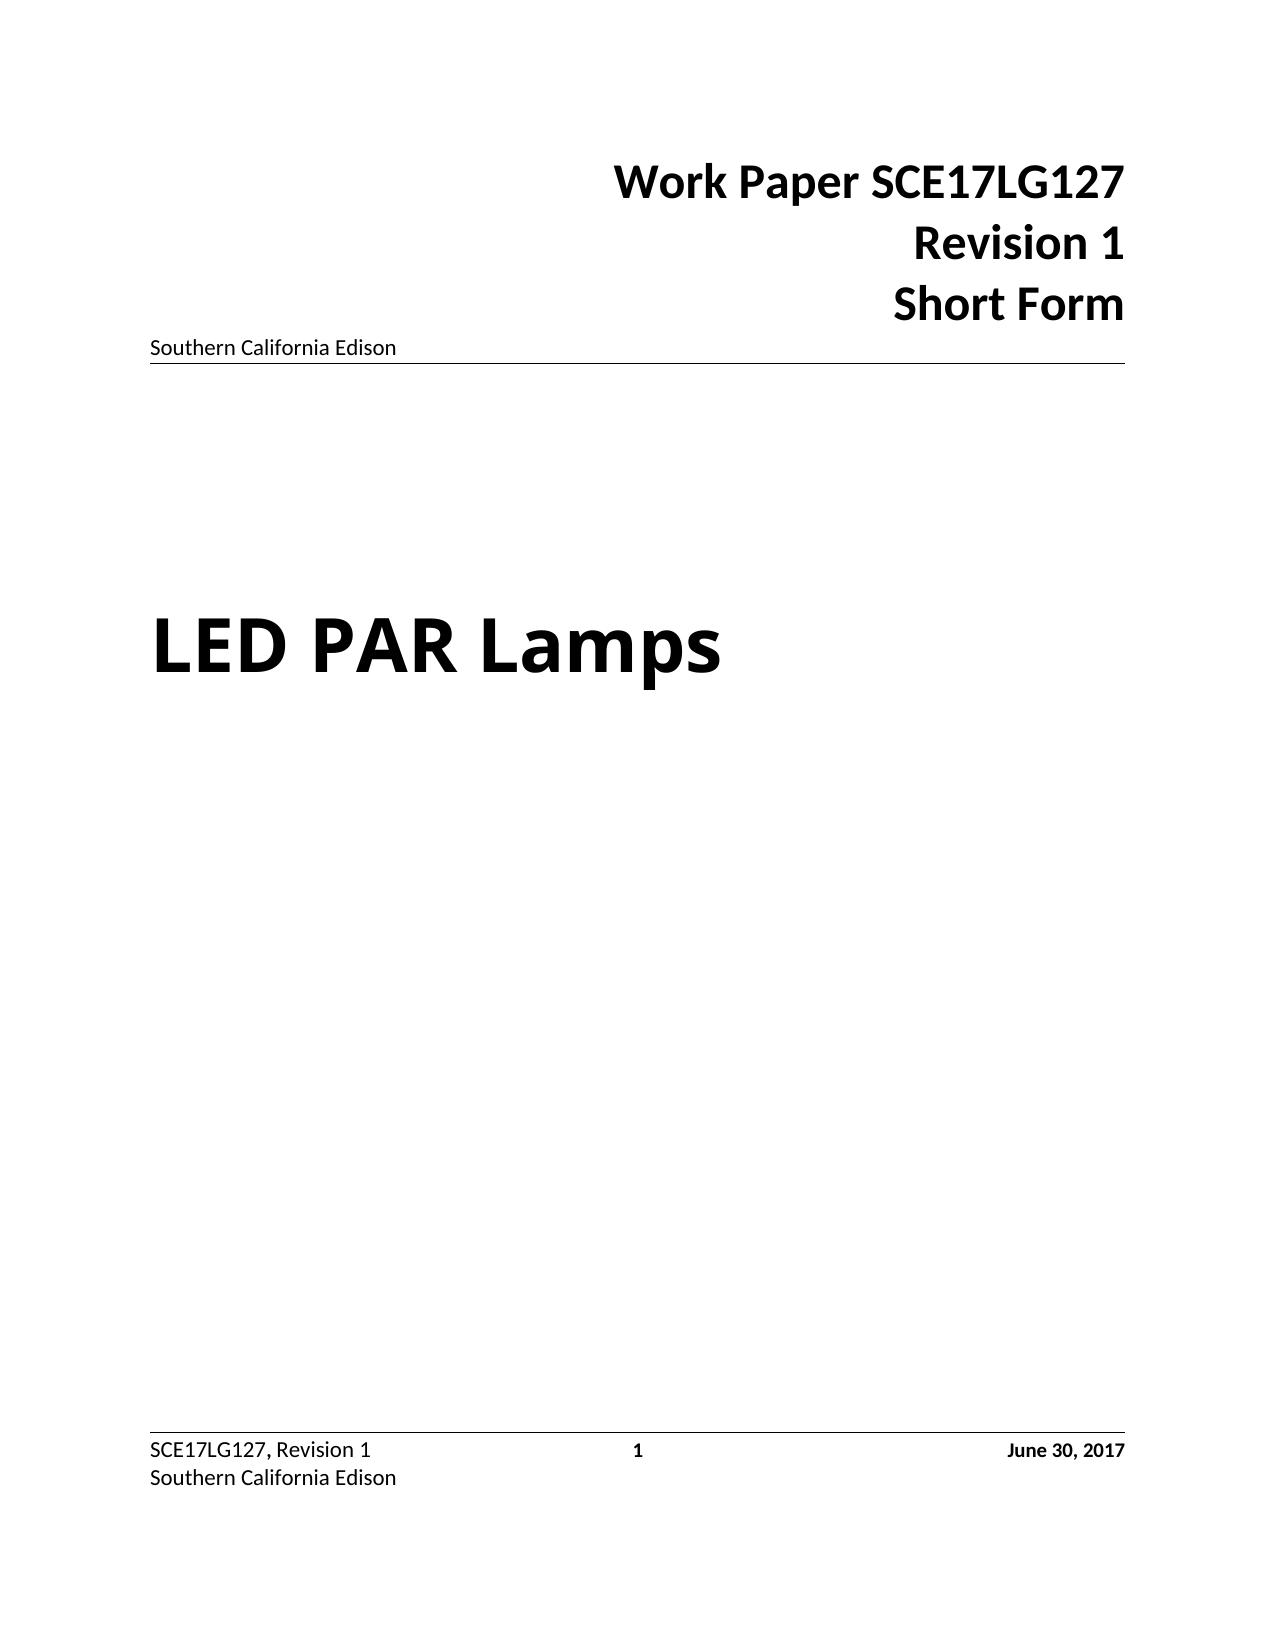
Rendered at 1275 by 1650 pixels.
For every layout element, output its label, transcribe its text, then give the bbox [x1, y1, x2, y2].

text LED PAR Lamps [150, 593, 1125, 695]
text Work Paper [150, 150, 1125, 211]
text Short Form [150, 272, 1125, 333]
